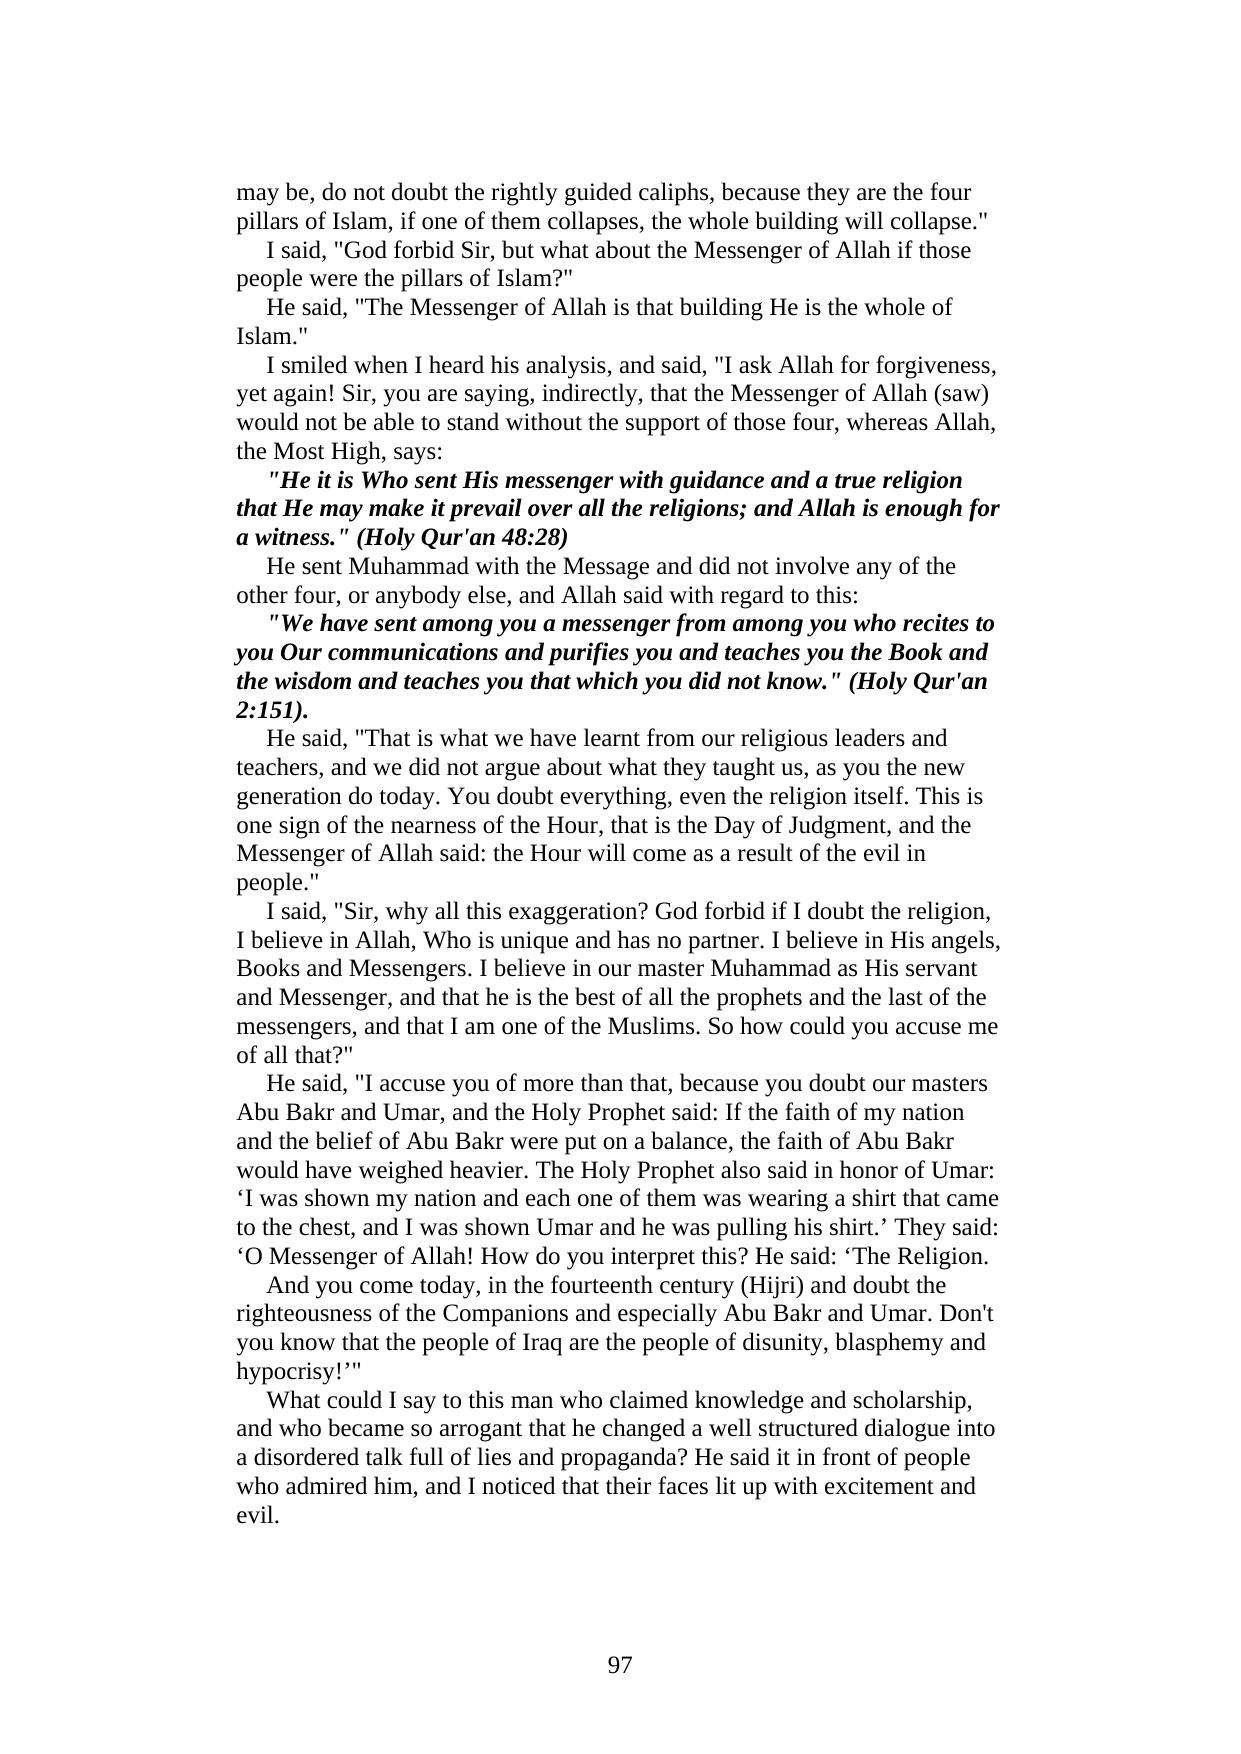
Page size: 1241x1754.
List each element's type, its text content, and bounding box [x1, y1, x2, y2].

text I said, "Sir, why all this exaggeration? God forbid if I doubt the religion, I believe in Allah, Who is unique and has no partner. I believe in His angels, Books and Messengers. I believe in our master Muhammad as His servant and Messenger, and that he is the best of all the prophets and the last of the messengers, and that I am one of the Muslims. So how could you accuse me of all that?" [236, 896, 1004, 1068]
text He said, "I accuse you of more than that, because you doubt our masters Abu Bakr and Umar, and the Holy Prophet said: If the faith of my nation and the belief of Abu Bakr were put on a balance, the faith of Abu Bakr would have weighed heavier. The Holy Prophet also said in honor of Umar: ‘I was shown my nation and each one of them was wearing a shirt that came to the chest, and I was shown Umar and he was pulling his shirt.’ They said: ‘O Messenger of Allah! How do you interpret this? He said: ‘The Religion. [236, 1068, 1004, 1270]
text And you come today, in the fourteenth century (Hijri) and doubt the righteousness of the Companions and especially Abu Bakr and Umar. Don't you know that the people of Iraq are the people of disunity, blasphemy and hypocrisy!’" [236, 1270, 1004, 1385]
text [236, 177, 1004, 235]
text He said, "That is what we have learnt from our religious leaders and teachers, and we did not argue about what they taught us, as you the new generation do today. You doubt everything, even the religion itself. This is one sign of the nearness of the Hour, that is the Day of Judgment, and the Messenger of Allah said: the Hour will come as a result of the evil in people." [236, 723, 1004, 896]
text What could I say to this man who claimed knowledge and scholarship, and who became so arrogant that he changed a well structured dialogue into a disordered talk full of lies and propaganda? He said it in front of people who admired him, and I noticed that their faces lit up with excitement and evil. [236, 1385, 1004, 1528]
text I said, "God forbid Sir, but what about the Messenger of Allah if those people were the pillars of Islam?" [236, 235, 1004, 292]
text I smiled when I heard his analysis, and said, "I ask Allah for forgiveness, yet again! Sir, you are saying, indirectly, that the Messenger of Allah (saw) would not be able to stand without the support of those four, whereas Allah, the Most High, says: [236, 350, 1004, 465]
text He sent Muhammad with the Message and did not involve any of the other four, or anybody else, and Allah said with regard to this: [236, 551, 1004, 608]
text He said, "The Messenger of Allah is that building He is the whole of Islam." [236, 292, 1004, 350]
text "He it is Who sent His messenger with guidance and a true religion that He may make it prevail over all the religions; and Allah is enough for a witness." (Holy Qur'an 48:28) [236, 465, 1004, 551]
text "We have sent among you a messenger from among you who recites to you Our communications and purifies you and teaches you the Book and the wisdom and teaches you that which you did not know." (Holy Qur'an 2:151). [236, 608, 1004, 723]
